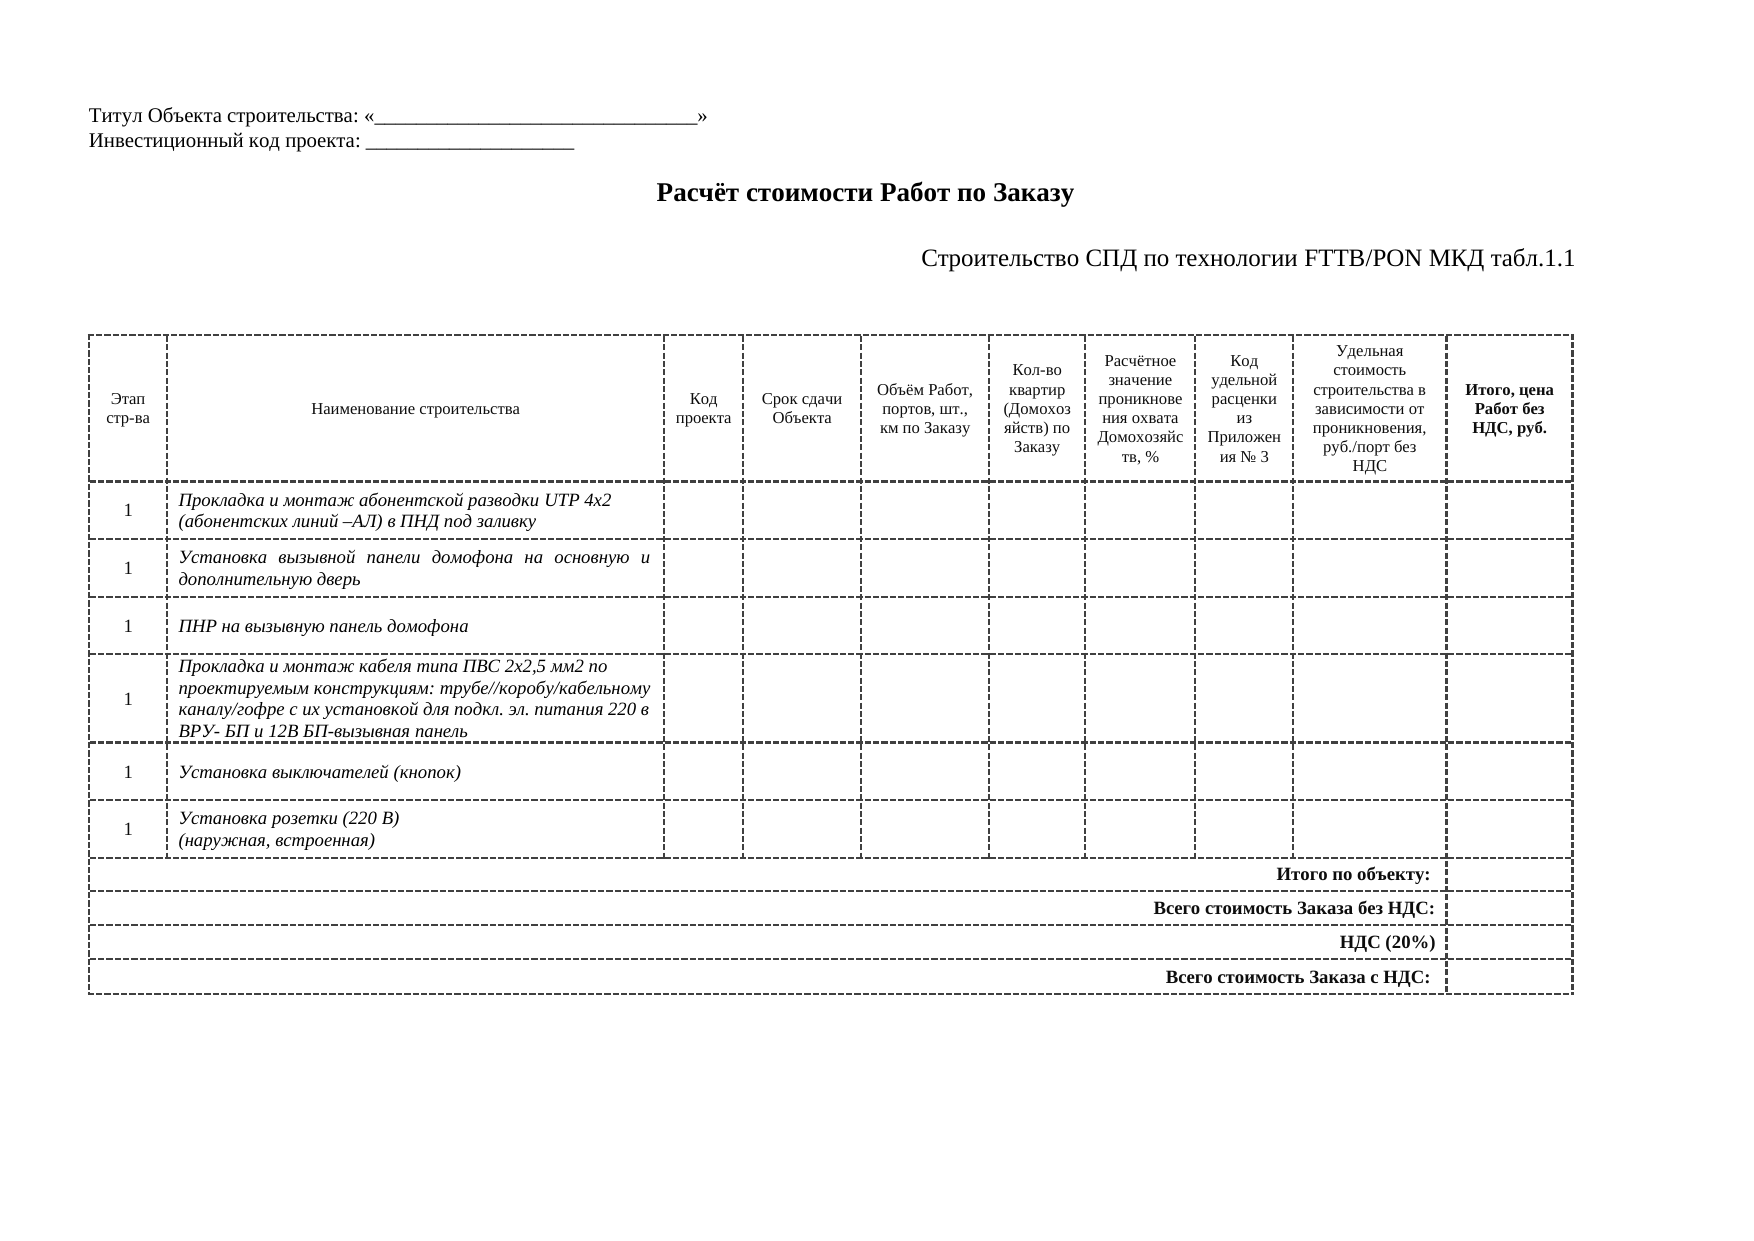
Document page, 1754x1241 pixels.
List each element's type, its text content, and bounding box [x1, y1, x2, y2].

table_cell ПНР на вызывную панель домофона [167, 596, 664, 653]
table_cell [743, 538, 861, 596]
table_cell Всего стоимость Заказа без НДС: [89, 890, 1446, 924]
table_cell [1446, 799, 1572, 857]
text Расчёт стоимости Работ по Заказу [89, 177, 1636, 208]
table_cell [1195, 480, 1293, 538]
table_cell [1446, 958, 1572, 993]
table_header Срок сдачи Объекта [743, 334, 861, 480]
table_cell [1293, 653, 1446, 741]
table_cell [664, 480, 743, 538]
table_cell Установка вызывной панели домофона на основную и дополнительную дверь [167, 538, 664, 596]
table_cell 1 [89, 799, 167, 857]
table_cell [664, 653, 743, 741]
table_cell [1085, 741, 1195, 799]
table_cell [1446, 741, 1572, 799]
table_cell 1 [89, 741, 167, 799]
table_cell [861, 596, 989, 653]
table_cell [861, 480, 989, 538]
table_cell [1195, 538, 1293, 596]
table_cell [743, 741, 861, 799]
table_cell 1 [89, 653, 167, 741]
table_header Этап стр-ва [89, 334, 167, 480]
table_cell [743, 596, 861, 653]
table_header Объём Работ, портов, шт., км по Заказу [861, 334, 989, 480]
table_cell [1293, 596, 1446, 653]
table_cell [664, 741, 743, 799]
text Строительство СПД по технологии FTTB/PON МКД табл.1.1 [89, 243, 1636, 271]
table_header Кол-во квартир (Домохозяйств) по Заказу [989, 334, 1085, 480]
table_cell [664, 596, 743, 653]
table_cell [861, 799, 989, 857]
table_cell [1446, 480, 1572, 538]
table_header Итого, цена Работ без НДС, руб. [1446, 334, 1572, 480]
table_header Наименование строительства [167, 334, 664, 480]
table_cell [989, 799, 1085, 857]
table_cell [989, 741, 1085, 799]
table_cell [743, 653, 861, 741]
table_cell [664, 538, 743, 596]
table_cell [1195, 596, 1293, 653]
table_cell [861, 741, 989, 799]
table_cell [861, 653, 989, 741]
text Титул Объекта строительства: «_______________________________» [89, 103, 1644, 127]
table_cell [1085, 799, 1195, 857]
table_cell Всего стоимость Заказа с НДС: [89, 958, 1446, 993]
table_cell [1446, 538, 1572, 596]
table_cell [1446, 857, 1572, 889]
table_cell [1293, 480, 1446, 538]
table_cell [1446, 890, 1572, 924]
table_cell [989, 480, 1085, 538]
table_cell [1085, 480, 1195, 538]
table_header Удельная стоимость строительства в зависимости от проникновения, руб./порт без НДС [1293, 334, 1446, 480]
table_cell [989, 653, 1085, 741]
table_cell Прокладка и монтаж абонентской разводки UTP 4х2 (абонентских линий –АЛ) в ПНД под заливку [167, 480, 664, 538]
table_cell Итого по объекту: [89, 857, 1446, 889]
text Инвестиционный код проекта: ____________________ [89, 127, 1644, 152]
table_cell 1 [89, 596, 167, 653]
table_cell [1085, 596, 1195, 653]
table_cell [1293, 799, 1446, 857]
table_cell [861, 538, 989, 596]
table_cell [1085, 538, 1195, 596]
table_cell [1085, 653, 1195, 741]
table_cell Прокладка и монтаж кабеля типа ПВС 2х2,5 мм2 по проектируемым конструкциям: трубе//коробу/кабельному каналу/гофре с их установкой для подкл. эл. питания 220 в ВРУ- БП и 12В БП-вызывная панель [167, 653, 664, 741]
table_cell [1293, 538, 1446, 596]
table_header Код проекта [664, 334, 743, 480]
table_cell 1 [89, 538, 167, 596]
table_cell [1446, 596, 1572, 653]
table_cell 1 [89, 480, 167, 538]
table_cell [1195, 741, 1293, 799]
table_cell [743, 480, 861, 538]
table_cell [743, 799, 861, 857]
table_cell НДС (20%) [89, 924, 1446, 958]
table_header Код удельной расценки из Приложения № 3 [1195, 334, 1293, 480]
table_header Расчётное значение проникновения охвата Домохозяйств, % [1085, 334, 1195, 480]
table_cell [989, 596, 1085, 653]
table_cell [1446, 653, 1572, 741]
table_cell [1293, 741, 1446, 799]
table_cell [989, 538, 1085, 596]
table_cell [1195, 653, 1293, 741]
table_cell [1195, 799, 1293, 857]
table_cell [1446, 924, 1572, 958]
table_cell Установка розетки (220 В) (наружная, встроенная) [167, 799, 664, 857]
table_cell Установка выключателей (кнопок) [167, 741, 664, 799]
table_cell [664, 799, 743, 857]
